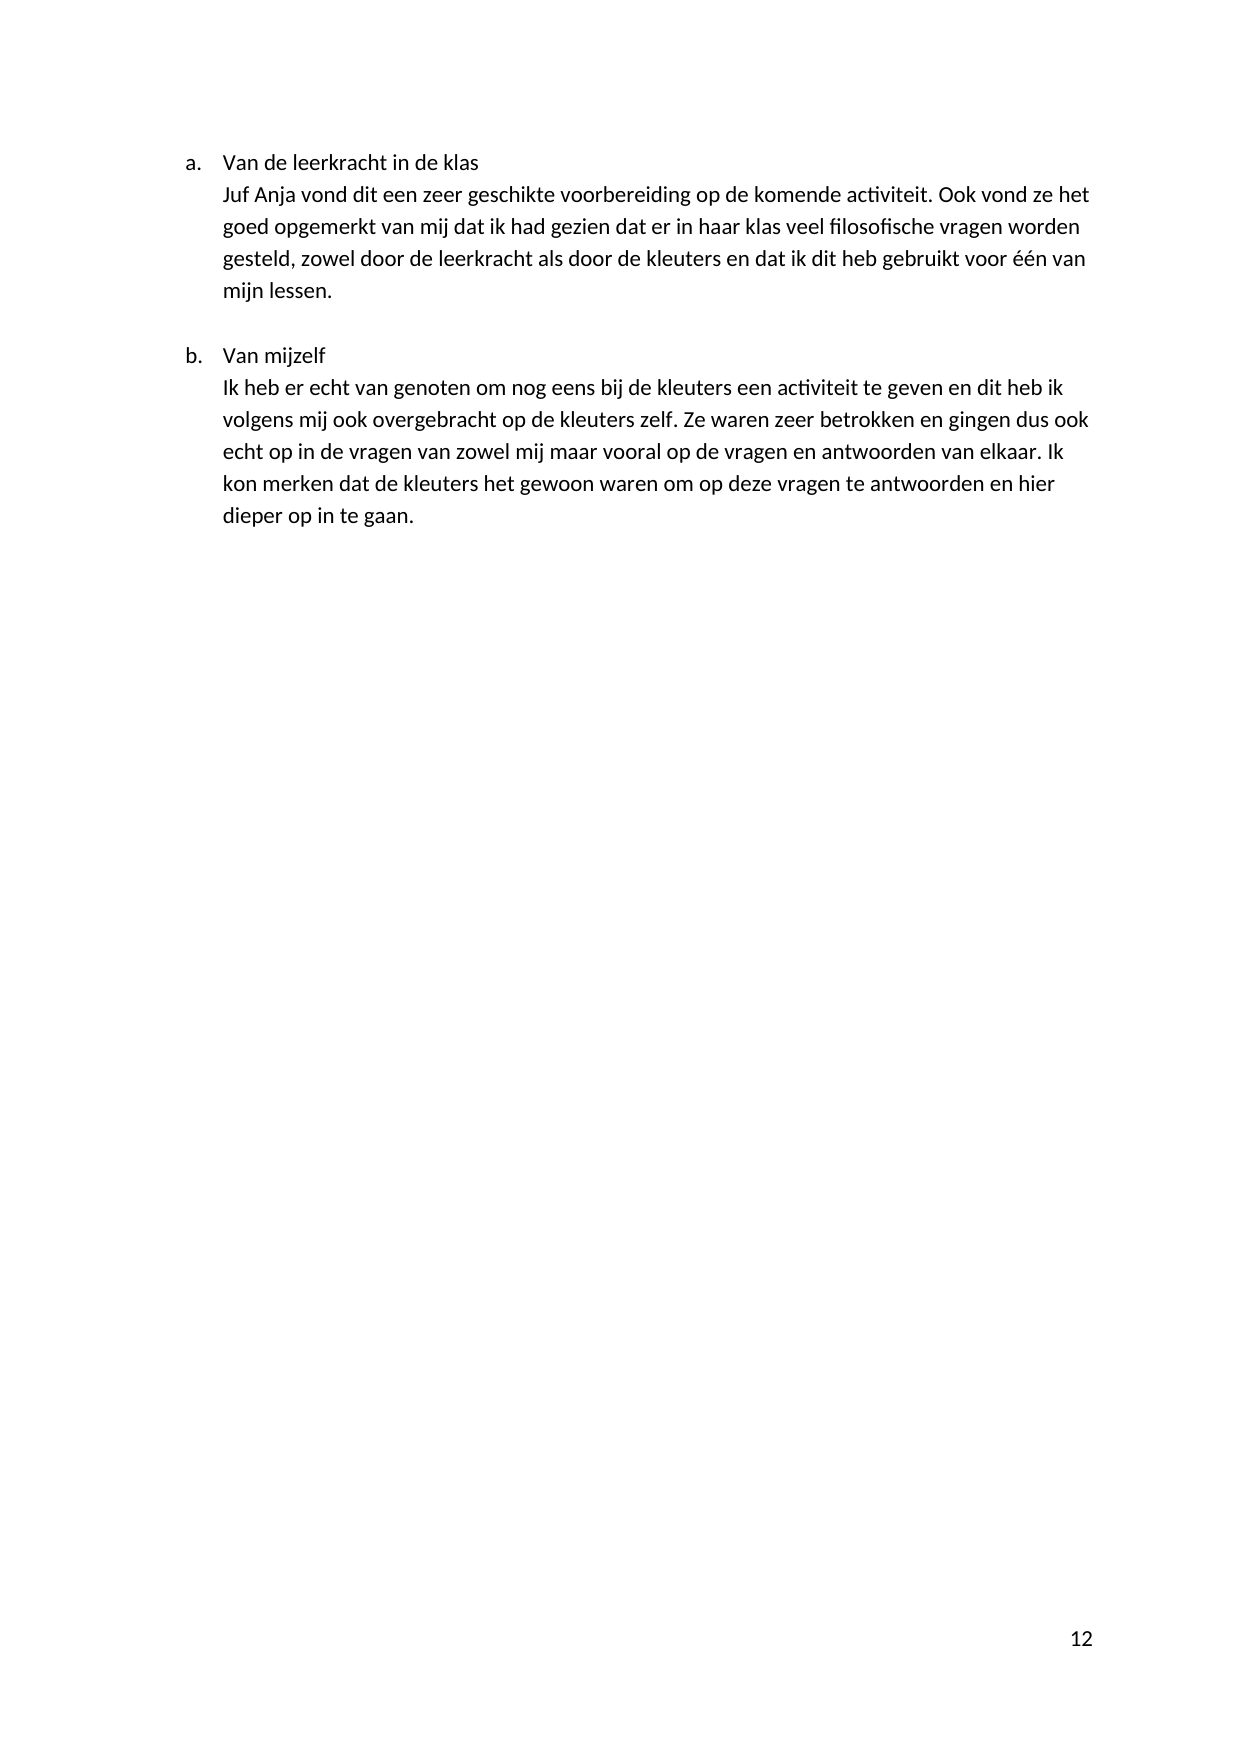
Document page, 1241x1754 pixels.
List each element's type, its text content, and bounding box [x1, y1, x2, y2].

list Van de leerkracht in de klas Juf Anja vond dit een zeer geschikte voorbereiding op de komende activiteit. Ook vond ze het goed opgemerkt van mij dat ik had gezien dat er in haar klas veel filosofische vragen worden gesteld, zowel door de leerkracht als door de kleuters en dat ik dit heb gebruikt voor één van mijn lessen. [185, 148, 1093, 337]
list Van mijzelf Ik heb er echt van genoten om nog eens bij de kleuters een activiteit te geven en dit heb ik volgens mij ook overgebracht op de kleuters zelf. Ze waren zeer betrokken en gingen dus ook echt op in de vragen van zowel mij maar vooral op de vragen en antwoorden van elkaar. Ik kon merken dat de kleuters het gewoon waren om op deze vragen te antwoorden en hier dieper op in te gaan. [185, 341, 1093, 530]
